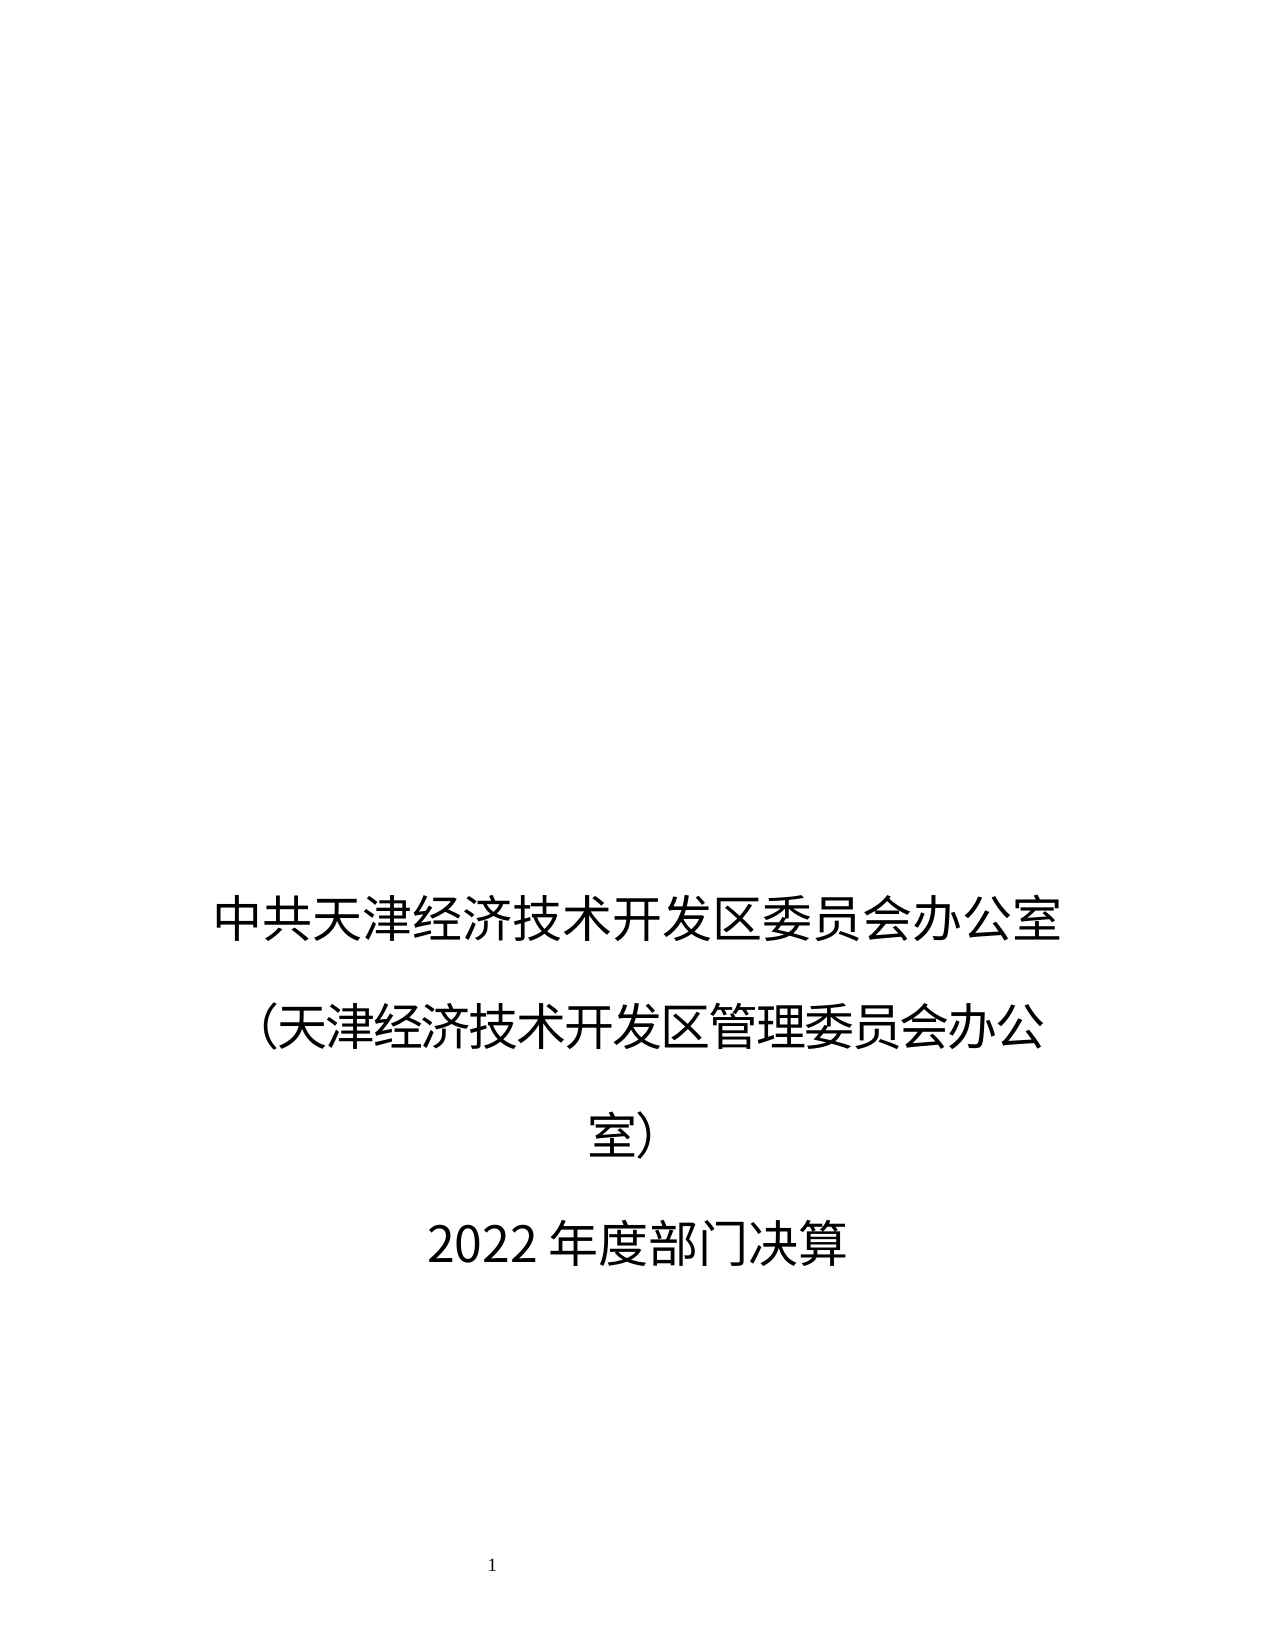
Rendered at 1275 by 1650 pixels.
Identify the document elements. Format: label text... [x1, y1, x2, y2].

text 中共天津经济技术开发区委员会办公室（天津经济技术开发区管理委员会办公室） [187, 879, 1087, 1169]
text 2022年度部门决算 [187, 1205, 1087, 1277]
